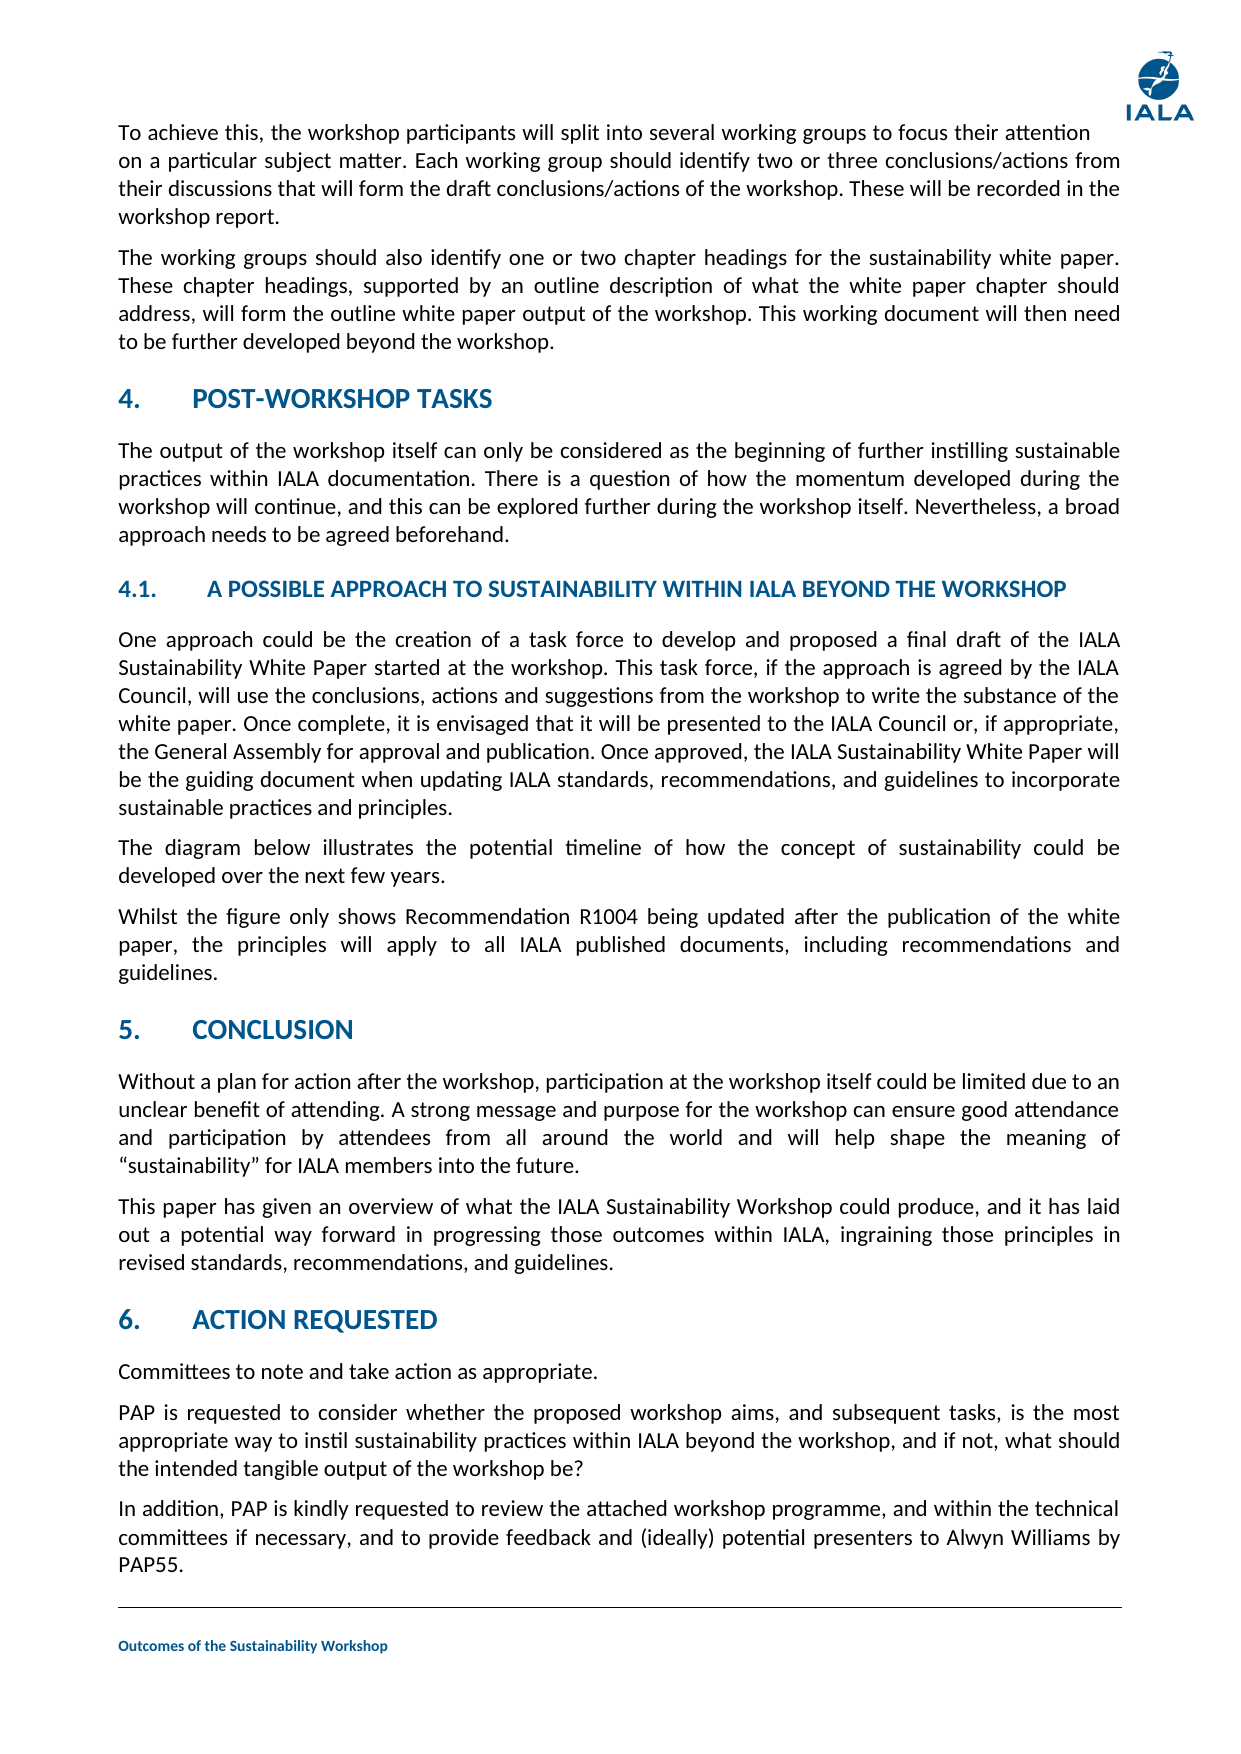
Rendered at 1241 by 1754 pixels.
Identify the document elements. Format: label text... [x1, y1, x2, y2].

text One approach could be the creation of a task force to develop and proposed a final draft of the IALA Sustainability White Paper started at the workshop. This task force, if the approach is agreed by the IALA Council, will use the conclusions, actions and suggestions from the workshop to write the substance of the white paper. Once complete, it is envisaged that it will be presented to the IALA Council or, if appropriate, the General Assembly for approval and publication. Once approved, the IALA Sustainability White Paper will be the guiding document when updating IALA standards, recommendations, and guidelines to incorporate sustainable practices and principles. [118, 625, 1122, 821]
picture [1111, 43, 1206, 136]
text The diagram below illustrates the potential timeline of how the concept of sustainability could be developed over the next few years. [118, 833, 1122, 889]
text To achieve this, the workshop participants will split into several working groups to focus their attention on a particular subject matter. Each working group should identify two or three conclusions/actions from their discussions that will form the draft conclusions/actions of the workshop. These will be recorded in the workshop report. [118, 118, 1122, 230]
subtitle Conclusion [118, 1011, 1122, 1047]
text In addition, PAP is kindly requested to review the attached workshop programme, and within the technical committees if necessary, and to provide feedback and (ideally) potential presenters to Alwyn Williams by PAP55. [118, 1494, 1122, 1579]
text This paper has given an overview of what the IALA Sustainability Workshop could produce, and it has laid out a potential way forward in progressing those outcomes within IALA, ingraining those principles in revised standards, recommendations, and guidelines. [118, 1192, 1122, 1276]
text The output of the workshop itself can only be considered as the beginning of further instilling sustainable practices within IALA documentation. There is a question of how the momentum developed during the workshop will continue, and this can be explored further during the workshop itself. Nevertheless, a broad approach needs to be agreed beforehand. [118, 436, 1122, 548]
subtitle Post-Workshop Tasks [118, 380, 1122, 415]
text Without a plan for action after the workshop, participation at the workshop itself could be limited due to an unclear benefit of attending. A strong message and purpose for the workshop can ensure good attendance and participation by attendees from all around the world and will help shape the meaning of “sustainability” for IALA members into the future. [118, 1067, 1122, 1179]
text The working groups should also identify one or two chapter headings for the sustainability white paper. These chapter headings, supported by an outline description of what the white paper chapter should address, will form the outline white paper output of the workshop. This working document will then need to be further developed beyond the workshop. [118, 243, 1122, 355]
text Whilst the figure only shows Recommendation R1004 being updated after the publication of the white paper, the principles will apply to all IALA published documents, including recommendations and guidelines. [118, 902, 1122, 986]
subtitle Action Requested [118, 1301, 1122, 1337]
text PAP is requested to consider whether the proposed workshop aims, and subsequent tasks, is the most appropriate way to instil sustainability practices within IALA beyond the workshop, and if not, what should the intended tangible output of the workshop be? [118, 1398, 1122, 1482]
subtitle A Possible Approach to Sustainability within IALA Beyond the Workshop [118, 573, 1122, 604]
text Committees to note and take action as appropriate. [118, 1357, 1122, 1386]
